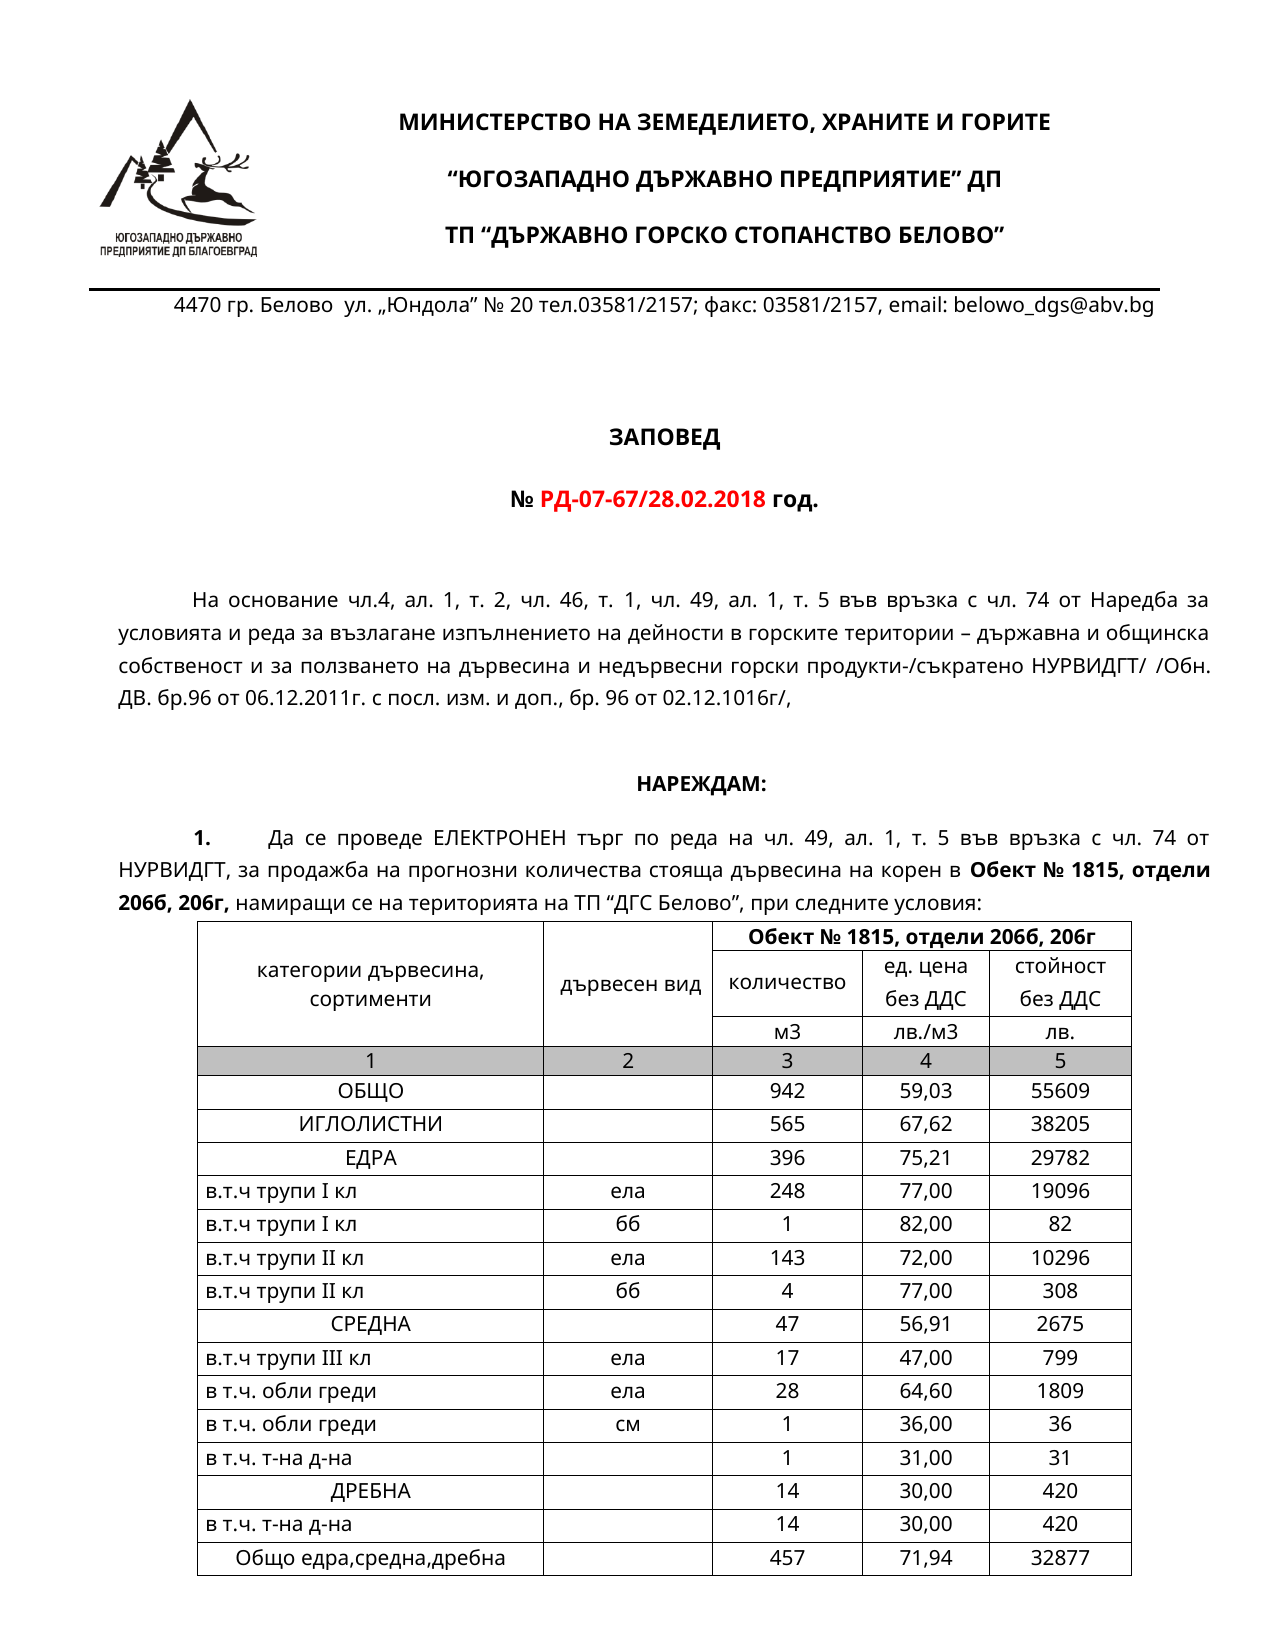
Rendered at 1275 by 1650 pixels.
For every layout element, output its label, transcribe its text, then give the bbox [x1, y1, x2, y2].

table_cell 14 [713, 1476, 862, 1508]
table_cell 4 [863, 1047, 989, 1075]
table_cell 457 [713, 1543, 862, 1575]
table_cell 75,21 [863, 1143, 989, 1175]
table_cell м3 [713, 1017, 862, 1046]
table_cell 59,03 [863, 1076, 989, 1108]
table_header [89, 94, 290, 287]
table_cell 55609 [990, 1076, 1131, 1108]
table_cell ИГЛОЛИСТНИ [198, 1110, 543, 1142]
table_cell ела [544, 1376, 712, 1408]
table_cell 14 [713, 1510, 862, 1542]
table_cell 47 [713, 1310, 862, 1342]
table_cell в.т.ч трупи II кл [198, 1243, 543, 1275]
table_cell [544, 1510, 712, 1542]
table_cell ела [544, 1243, 712, 1275]
table_cell 942 [713, 1076, 862, 1108]
table_cell количество [713, 951, 862, 1016]
table_header МИНИСТЕРСТВО НА ЗЕМЕДЕЛИЕТО, ХРАНИТЕ И ГОРИТЕ “ЮГОЗАПАДНО ДЪРЖАВНО ПРЕДПРИЯТИЕ” ДП ТП “ДЪРЖАВНО ГОРСКО СТОПАНСТВО БЕЛОВО” [290, 94, 1159, 287]
table_cell 2675 [990, 1310, 1131, 1342]
picture [99, 99, 257, 257]
table_cell 143 [713, 1243, 862, 1275]
table_cell ела [544, 1343, 712, 1375]
table_header категории дървесина, сортименти [198, 922, 543, 1046]
table_cell 1 [713, 1210, 862, 1242]
table_cell 77,00 [863, 1176, 989, 1208]
table_header дървесен вид [544, 922, 712, 1046]
table_cell 28 [713, 1376, 862, 1408]
text 4470 гр. Белово ул. „Юндола” № 20 тел.03581/2157; факс: 03581/2157, email: belowo_dgs@abv.bg [118, 291, 1211, 319]
text № РД-07-67/28.02.2018 год. [118, 483, 1211, 515]
table_cell 30,00 [863, 1510, 989, 1542]
table_cell 36 [990, 1410, 1131, 1442]
table_cell в.т.ч трупи I кл [198, 1176, 543, 1208]
table_cell 1 [713, 1410, 862, 1442]
table_cell [544, 1143, 712, 1175]
table_cell 82 [990, 1210, 1131, 1242]
table_cell 2 [544, 1047, 712, 1075]
table_cell 420 [990, 1476, 1131, 1508]
table_cell [544, 1076, 712, 1108]
table_cell [544, 1476, 712, 1508]
table_cell [544, 1443, 712, 1475]
table_cell в т.ч. т-на д-на [198, 1443, 543, 1475]
table_cell 82,00 [863, 1210, 989, 1242]
table_cell 47,00 [863, 1343, 989, 1375]
table_header Обект № 1815, отдели 206б, 206г [713, 922, 1131, 950]
table_cell ела [544, 1176, 712, 1208]
table_cell 17 [713, 1343, 862, 1375]
table_cell 56,91 [863, 1310, 989, 1342]
table_cell 29782 [990, 1143, 1131, 1175]
table_cell 31,00 [863, 1443, 989, 1475]
table_cell 1 [198, 1047, 543, 1075]
table_cell 32877 [990, 1543, 1131, 1575]
table_cell 3 [713, 1047, 862, 1075]
table_cell стойност без ДДС [990, 951, 1131, 1016]
table_cell 64,60 [863, 1376, 989, 1408]
table_cell в.т.ч трупи II кл [198, 1276, 543, 1308]
table_cell ОБЩО [198, 1076, 543, 1108]
text ЗАПОВЕД [118, 421, 1211, 452]
table_cell [544, 1543, 712, 1575]
text На основание чл.4, ал. 1, т. 2, чл. 46, т. 1, чл. 49, ал. 1, т. 5 във връзка с чл. 74 от Наредба за условията и реда за възлагане изпълнението на дейности в горските територии – държавна и общинска собственост и за ползването на дървесина и недървесни горски продукти-/съкратено НУРВИДГТ/ /Обн. ДВ. бр.96 от 06.12.2011г. с посл. изм. и доп., бр. 96 от 02.12.1016г/, [118, 586, 1211, 712]
table_cell лв. [990, 1017, 1131, 1046]
table_cell 4 [713, 1276, 862, 1308]
table_cell 565 [713, 1110, 862, 1142]
table_cell ед. цена без ДДС [863, 951, 989, 1016]
table_cell 19096 [990, 1176, 1131, 1208]
table_cell 248 [713, 1176, 862, 1208]
table_cell см [544, 1410, 712, 1442]
table_cell 72,00 [863, 1243, 989, 1275]
table_cell 67,62 [863, 1110, 989, 1142]
table_cell 308 [990, 1276, 1131, 1308]
table_cell 77,00 [863, 1276, 989, 1308]
table_cell СРЕДНА [198, 1310, 543, 1342]
table_cell 1 [713, 1443, 862, 1475]
table_cell [544, 1310, 712, 1342]
table_cell 5 [990, 1047, 1131, 1075]
table_cell 396 [713, 1143, 862, 1175]
table_cell в.т.ч трупи III кл [198, 1343, 543, 1375]
table_cell бб [544, 1210, 712, 1242]
table_cell 36,00 [863, 1410, 989, 1442]
table_cell 1809 [990, 1376, 1131, 1408]
table_cell 10296 [990, 1243, 1131, 1275]
table_cell в т.ч. т-на д-на [198, 1510, 543, 1542]
table_cell в т.ч. обли греди [198, 1376, 543, 1408]
list Да се проведе ЕЛЕКТРОНЕН търг по реда на чл. 49, ал. 1, т. 5 във връзка с чл. 74 от НУРВИДГТ, за продажба на прогнозни количества стояща дървесина на корен в Обект № 1815, отдели 206б, 206г, намиращи се на територията на ТП “ДГС Белово”, при следните условия: [118, 823, 1211, 917]
table_cell 30,00 [863, 1476, 989, 1508]
table_cell бб [544, 1276, 712, 1308]
text НАРЕЖДАМ: [118, 769, 1211, 798]
table_cell в.т.ч трупи I кл [198, 1210, 543, 1242]
table_cell 71,94 [863, 1543, 989, 1575]
table_cell Общо едра,средна,дребна [198, 1543, 543, 1575]
table_cell в т.ч. обли греди [198, 1410, 543, 1442]
table_cell 799 [990, 1343, 1131, 1375]
table_cell 38205 [990, 1110, 1131, 1142]
table_cell ЕДРА [198, 1143, 543, 1175]
table_cell 31 [990, 1443, 1131, 1475]
table_cell [544, 1110, 712, 1142]
table_cell ДРЕБНА [198, 1476, 543, 1508]
table_cell 420 [990, 1510, 1131, 1542]
table_cell лв./м3 [863, 1017, 989, 1046]
